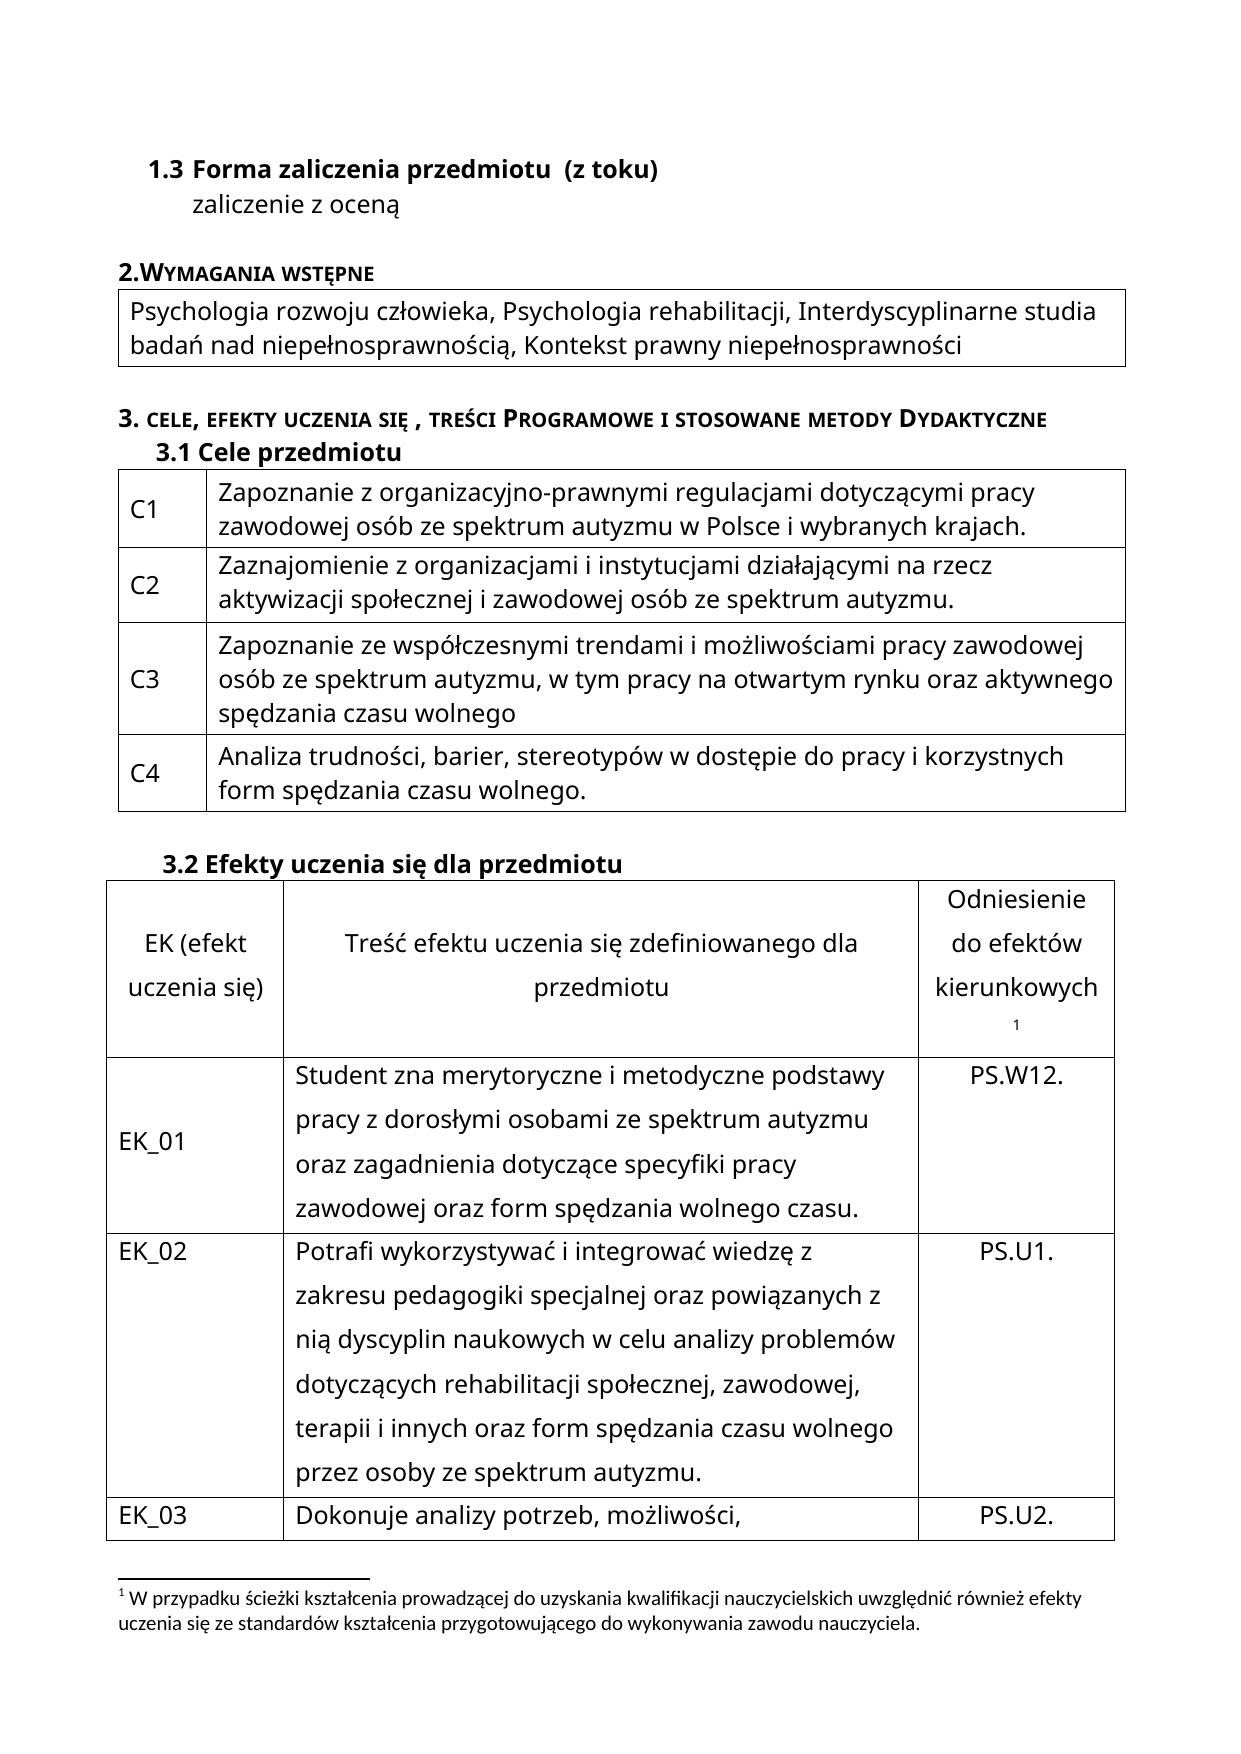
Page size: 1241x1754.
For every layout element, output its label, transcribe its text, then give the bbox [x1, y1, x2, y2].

table_cell C2 [119, 548, 206, 622]
text 1.3 Forma zaliczenia przedmiotu (z toku) [148, 152, 1122, 186]
table_header Zapoznanie z organizacyjno-prawnymi regulacjami dotyczącymi pracy zawodowej osób ze spektrum autyzmu w Polsce i wybranych krajach. [207, 470, 1125, 547]
table_header EK (efekt uczenia się) [107, 881, 283, 1057]
table_cell EK_01 [107, 1058, 283, 1232]
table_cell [284, 1498, 918, 1540]
table_cell Zapoznanie ze współczesnymi trendami i możliwościami pracy zawodowej osób ze spektrum autyzmu, w tym pracy na otwartym rynku oraz aktywnego spędzania czasu wolnego [207, 623, 1125, 734]
text 3. cele, efekty uczenia się , treści Programowe i stosowane metody Dydaktyczne [118, 401, 1122, 435]
table_cell EK_03 [107, 1498, 283, 1540]
table_header C1 [119, 470, 206, 547]
text zaliczenie z oceną [148, 186, 1122, 220]
table_cell Analiza trudności, barier, stereotypów w dostępie do pracy i korzystnych form spędzania czasu wolnego. [207, 735, 1125, 811]
table_cell PS.U1. [919, 1234, 1114, 1497]
table_cell Student zna merytoryczne i metodyczne podstawy pracy z dorosłymi osobami ze spektrum autyzmu oraz zagadnienia dotyczące specyfiki pracy zawodowej oraz form spędzania wolnego czasu. [284, 1058, 918, 1232]
table_cell Zaznajomienie z organizacjami i instytucjami działającymi na rzecz aktywizacji społecznej i zawodowej osób ze spektrum autyzmu. [207, 548, 1125, 622]
table_header Psychologia rozwoju człowieka, Psychologia rehabilitacji, Interdyscyplinarne studia badań nad niepełnosprawnością, Kontekst prawny niepełnosprawności [119, 290, 1125, 366]
text 3.2 Efekty uczenia się dla przedmiotu [162, 846, 1122, 880]
table_cell C4 [119, 735, 206, 811]
table_cell PS.U2. [919, 1498, 1114, 1540]
table_header Treść efektu uczenia się zdefiniowanego dla przedmiotu [284, 881, 918, 1057]
table_cell Potrafi wykorzystywać i integrować wiedzę z zakresu pedagogiki specjalnej oraz powiązanych z nią dyscyplin naukowych w celu analizy problemów dotyczących rehabilitacji społecznej, zawodowej, terapii i innych oraz form spędzania czasu wolnego przez osoby ze spektrum autyzmu. [284, 1234, 918, 1497]
text 3.1 Cele przedmiotu [156, 435, 1122, 469]
text 2.Wymagania wstępne [118, 254, 1122, 288]
table_header Odniesienie do efektów kierunkowych [919, 881, 1114, 1057]
table_cell C3 [119, 623, 206, 734]
table_cell PS.W12. [919, 1058, 1114, 1232]
table_cell EK_02 [107, 1234, 283, 1497]
